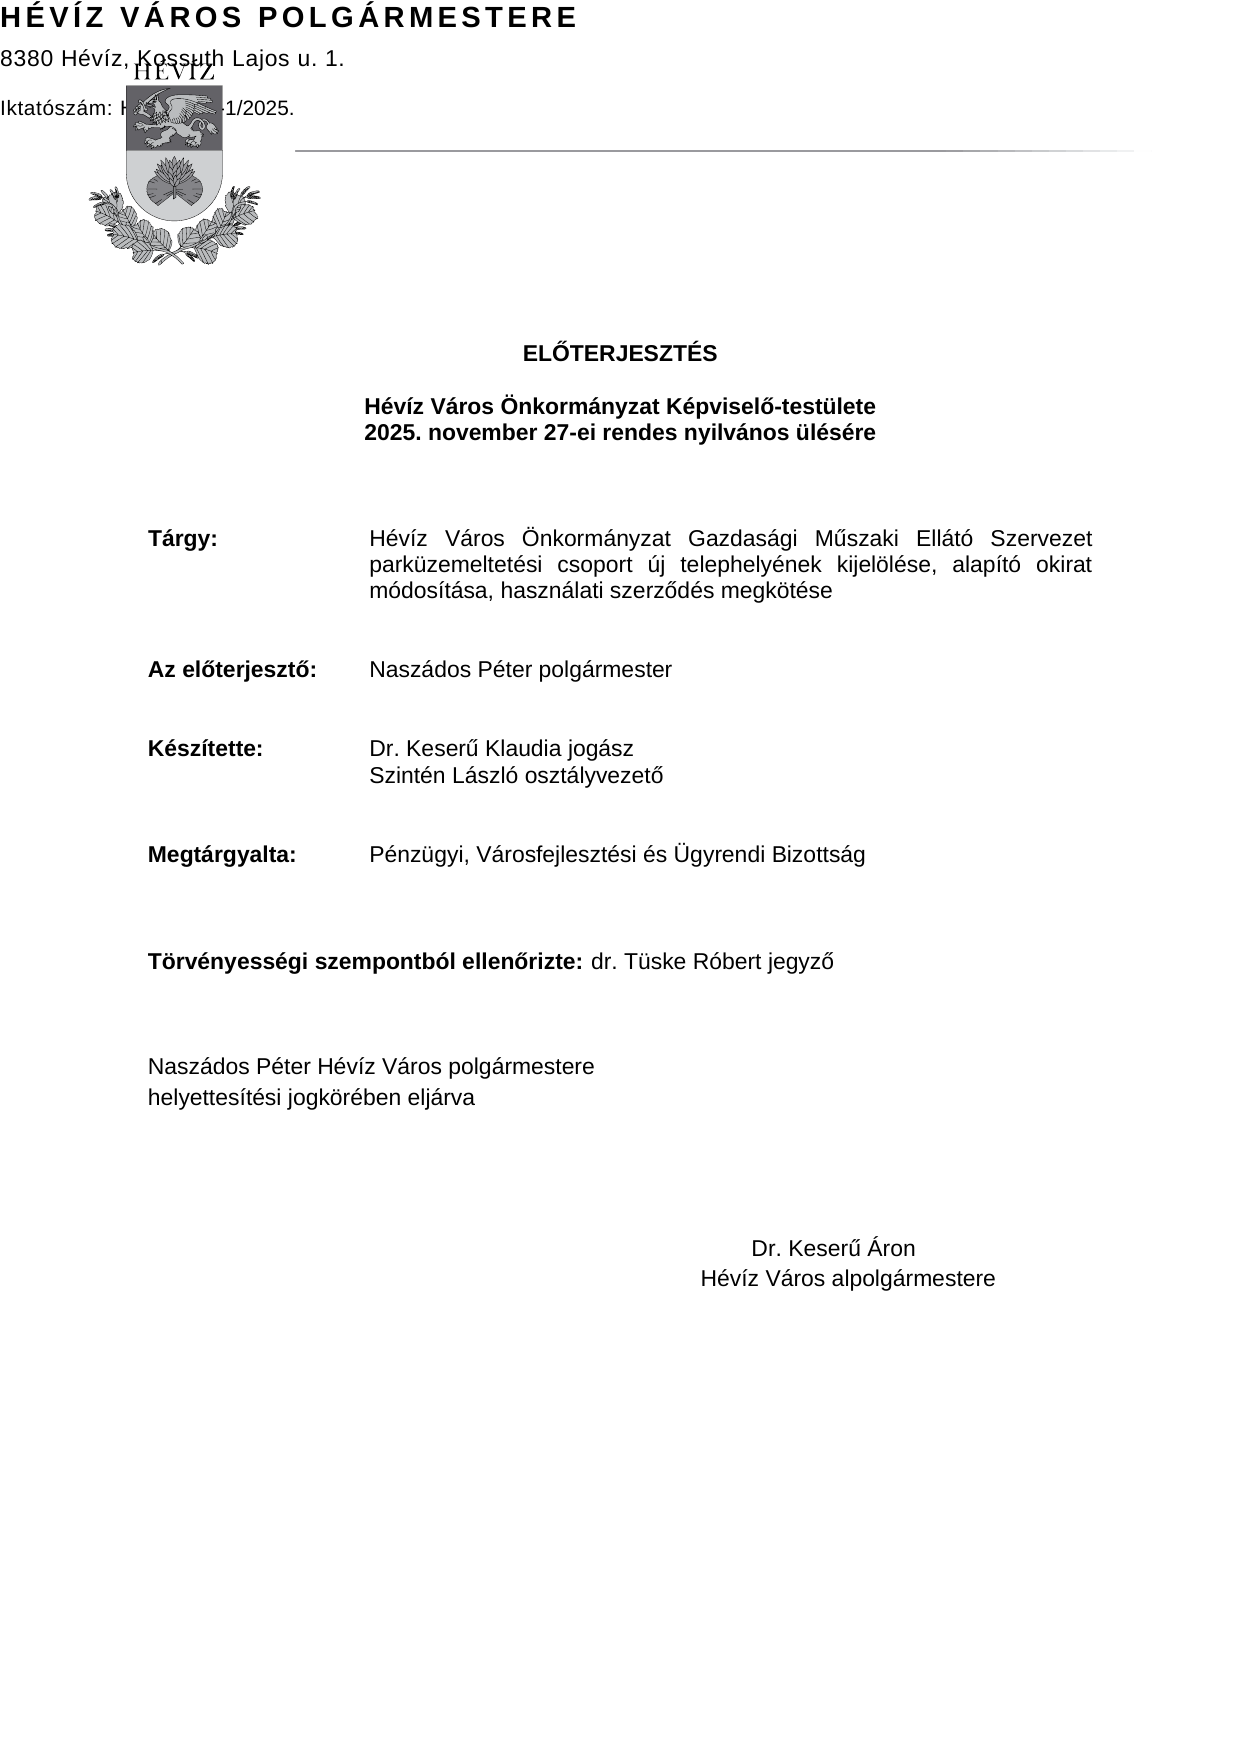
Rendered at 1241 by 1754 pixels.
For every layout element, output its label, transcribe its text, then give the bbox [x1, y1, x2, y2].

text 2025. november 27-ei rendes nyilvános ülésére [148, 419, 1093, 445]
text Hévíz Város Önkormányzat Képviselő-testülete [148, 393, 1093, 419]
text Dr. Keserű Áron [148, 1234, 1093, 1261]
text Törvényességi szempontból ellenőrizte: dr. Tüske Róbert jegyző [148, 948, 1093, 974]
text Készítette: Dr. Keserű Klaudia jogász [148, 735, 1093, 762]
text Szintén László osztályvezető [295, 762, 1093, 788]
text Az előterjesztő: Naszádos Péter polgármester [148, 656, 1093, 683]
text Naszádos Péter Hévíz Város polgármestere [148, 1053, 1093, 1079]
text helyettesítési jogkörében eljárva [148, 1083, 1093, 1110]
text ELŐTERJESZTÉS [148, 340, 1093, 366]
list Tárgy: Hévíz Város Önkormányzat Gazdasági Műszaki Ellátó Szervezet parküzemeltetési csoport új telephelyének kijelölése, alapító okirat módosítása, használati szerződés megkötése [148, 524, 1093, 603]
text Megtárgyalta: Pénzügyi, Városfejlesztési és Ügyrendi Bizottság [148, 841, 1093, 867]
text Hévíz Város alpolgármestere [148, 1265, 1093, 1291]
